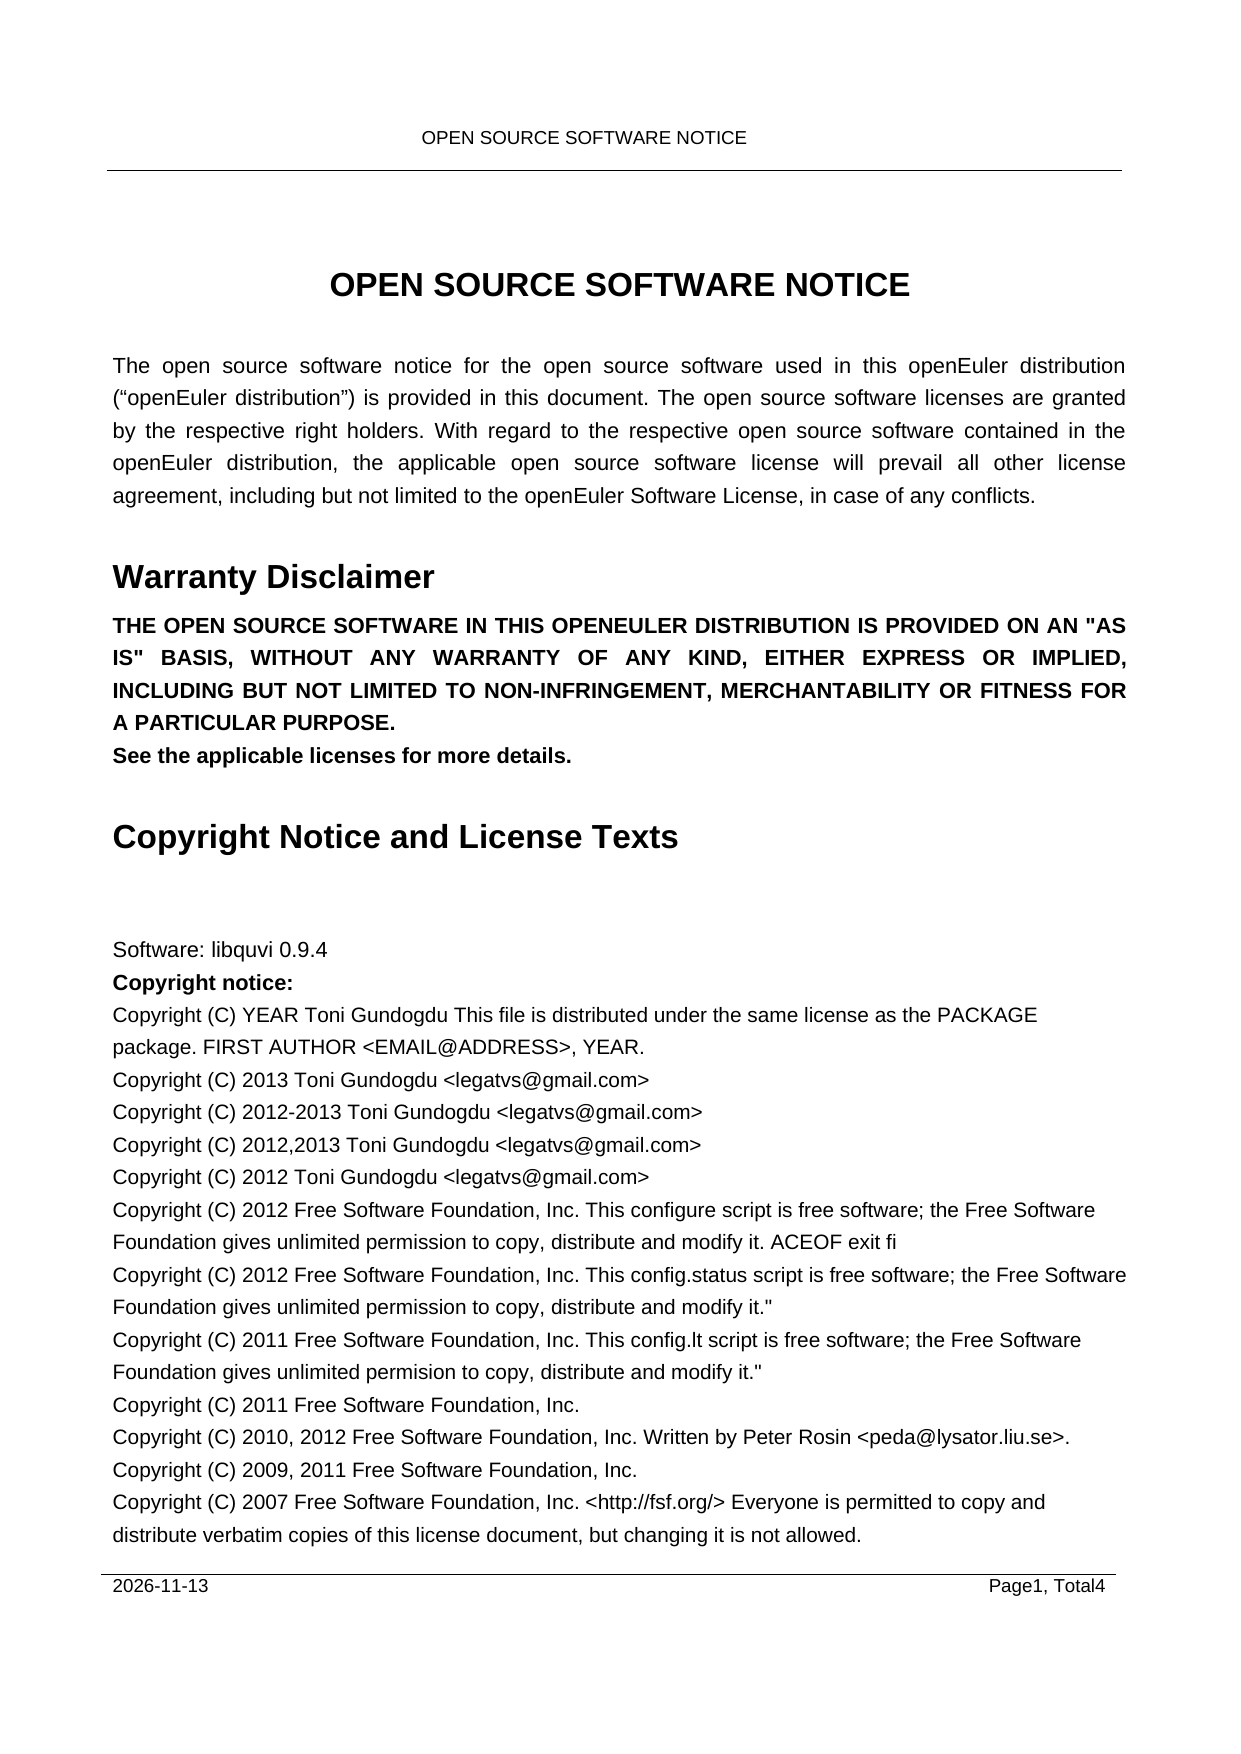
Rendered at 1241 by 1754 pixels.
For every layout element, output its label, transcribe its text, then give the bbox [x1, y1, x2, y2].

text Warranty Disclaimer [112, 544, 1128, 609]
text OPEN SOURCE SOFTWARE NOTICE [112, 251, 1128, 316]
text Copyright (C) 2012-2013 Toni Gundogdu <legatvs@gmail.com> [112, 1096, 1128, 1128]
text Copyright (C) YEAR Toni Gundogdu This file is distributed under the same license as the PACKAGE package. FIRST AUTHOR <EMAIL@ADDRESS>, YEAR. [112, 998, 1128, 1063]
text Copyright (C) 2009, 2011 Free Software Foundation, Inc. [112, 1453, 1128, 1486]
text THE OPEN SOURCE SOFTWARE IN THIS OPENEULER DISTRIBUTION IS PROVIDED ON AN "AS IS" BASIS, WITHOUT ANY WARRANTY OF ANY KIND, EITHER EXPRESS OR IMPLIED, INCLUDING BUT NOT LIMITED TO NON-INFRINGEMENT, MERCHANTABILITY OR FITNESS FOR A PARTICULAR PURPOSE. See the applicable licenses for more details. [112, 609, 1128, 771]
text Copyright Notice and License Texts [112, 804, 1128, 869]
text Copyright (C) 2007 Free Software Foundation, Inc. <http://fsf.org/> Everyone is permitted to copy and distribute verbatim copies of this license document, but changing it is not allowed. [112, 1486, 1128, 1551]
text Copyright (C) 2012 Free Software Foundation, Inc. This configure script is free software; the Free Software Foundation gives unlimited permission to copy, distribute and modify it. ACEOF exit fi [112, 1193, 1128, 1258]
text Copyright (C) 2010, 2012 Free Software Foundation, Inc. Written by Peter Rosin <peda@lysator.liu.se>. [112, 1421, 1128, 1453]
text Copyright (C) 2012,2013 Toni Gundogdu <legatvs@gmail.com> [112, 1128, 1128, 1161]
text Copyright (C) 2012 Free Software Foundation, Inc. This config.status script is free software; the Free Software Foundation gives unlimited permission to copy, distribute and modify it." [112, 1258, 1128, 1323]
text Copyright (C) 2013 Toni Gundogdu <legatvs@gmail.com> [112, 1063, 1128, 1096]
text Copyright (C) 2011 Free Software Foundation, Inc. [112, 1388, 1128, 1421]
text Copyright notice: [112, 966, 1128, 998]
text Software: libquvi 0.9.4 [112, 933, 1128, 966]
text Copyright (C) 2012 Toni Gundogdu <legatvs@gmail.com> [112, 1161, 1128, 1193]
text The open source software notice for the open source software used in this openEuler distribution (“openEuler distribution”) is provided in this document. The open source software licenses are granted by the respective right holders. With regard to the respective open source software contained in the openEuler distribution, the applicable open source software license will prevail all other license agreement, including but not limited to the openEuler Software License, in case of any conflicts. [112, 349, 1128, 511]
text Copyright (C) 2011 Free Software Foundation, Inc. This config.lt script is free software; the Free Software Foundation gives unlimited permision to copy, distribute and modify it." [112, 1323, 1128, 1388]
